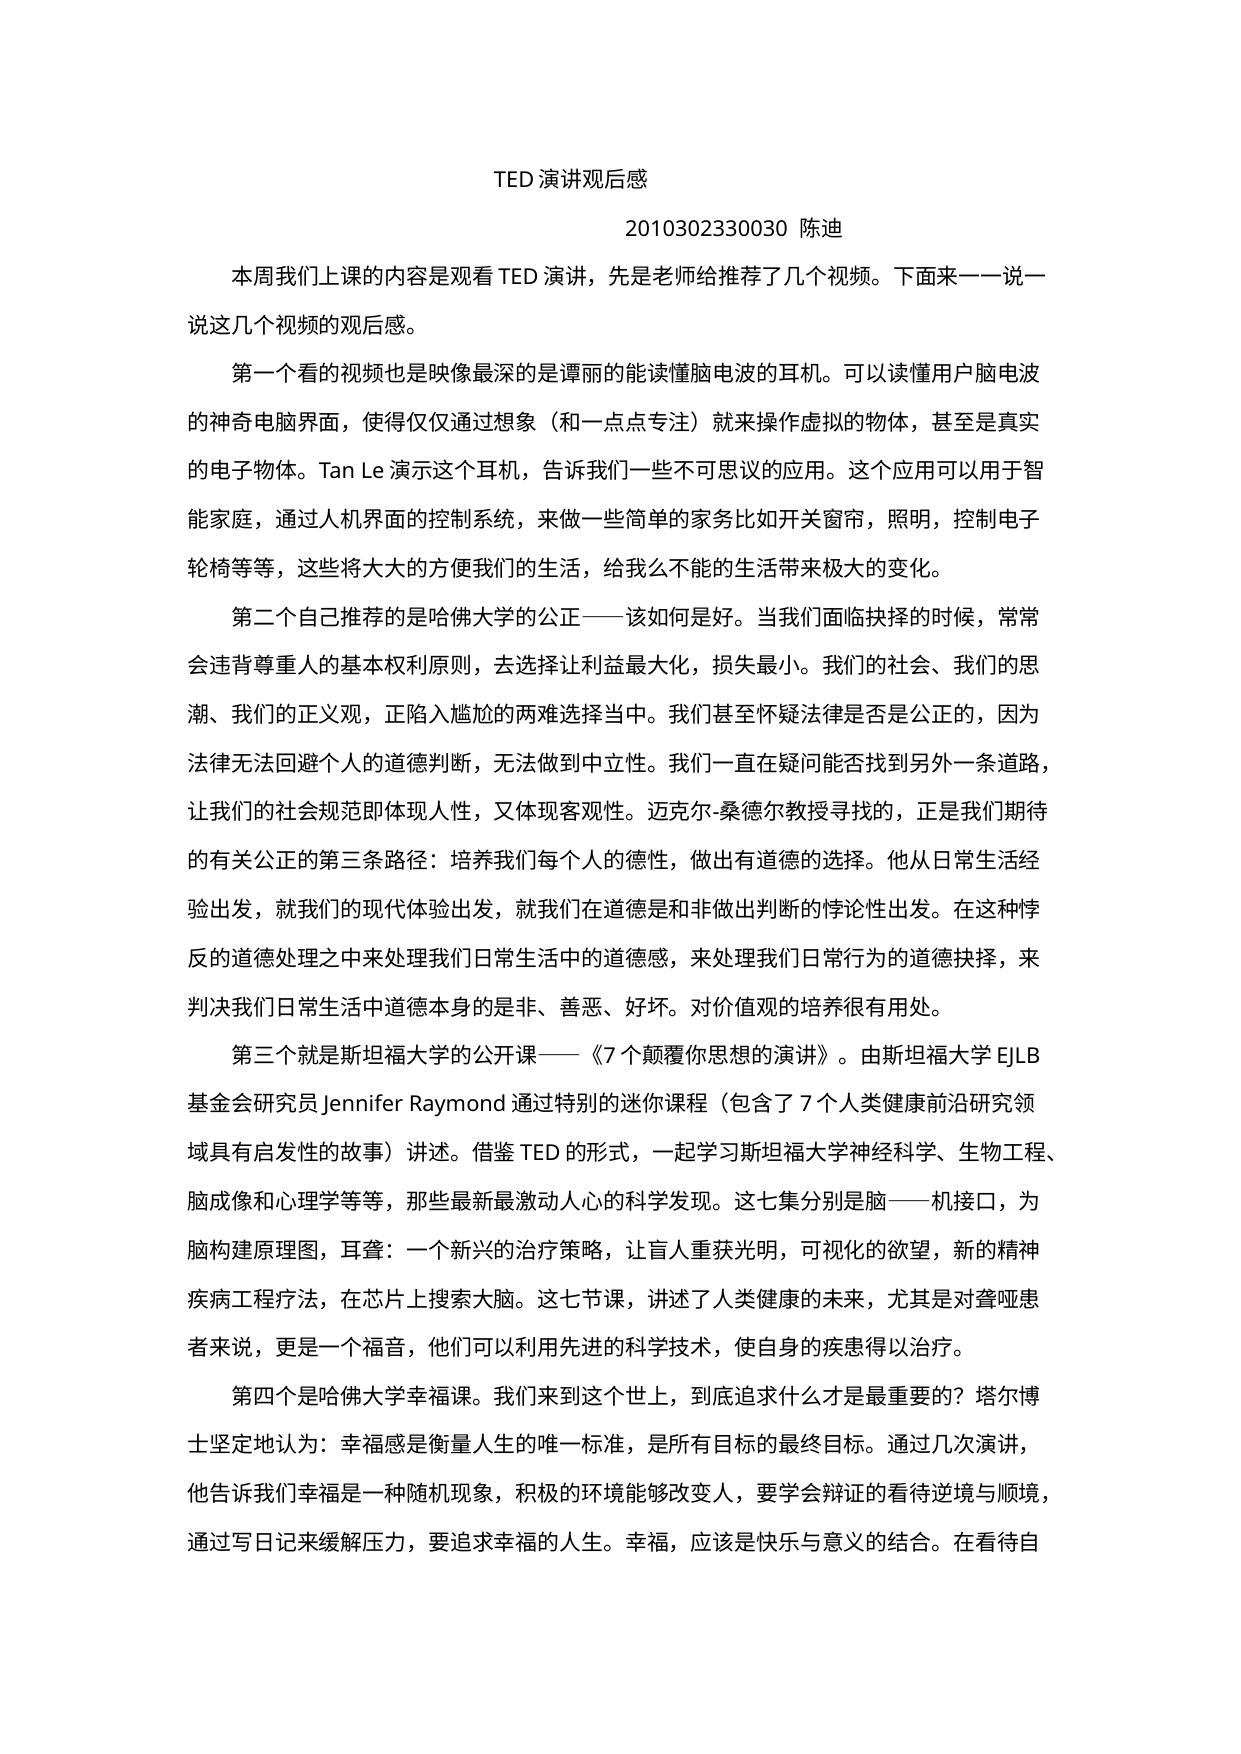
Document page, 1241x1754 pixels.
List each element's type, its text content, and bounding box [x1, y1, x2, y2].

text 第一个看的视频也是映像最深的是谭丽的能读懂脑电波的耳机。可以读懂用户脑电波的神奇电脑界面，使得仅仅通过想象（和一点点专注）就来操作虚拟的物体，甚至是真实的电子物体。Tan Le演示这个耳机，告诉我们一些不可思议的应用。这个应用可以用于智能家庭，通过人机界面的控制系统，来做一些简单的家务比如开关窗帘，照明，控制电子轮椅等等，这些将大大的方便我们的生活，给我么不能的生活带来极大的变化。 [187, 356, 1053, 583]
text 本周我们上课的内容是观看TED演讲，先是老师给推荐了几个视频。下面来一一说一说这几个视频的观后感。 [187, 259, 1053, 340]
text TED演讲观后感 [187, 162, 1053, 194]
text 2010302330030 陈迪 [187, 210, 1053, 243]
text 第三个就是斯坦福大学的公开课——《7个颠覆你思想的演讲》。由斯坦福大学EJLB基金会研究员Jennifer Raymond通过特别的迷你课程（包含了7个人类健康前沿研究领域具有启发性的故事）讲述。借鉴TED的形式，一起学习斯坦福大学神经科学、生物工程、脑成像和心理学等等，那些最新最激动人心的科学发现。这七集分别是脑——机接口，为脑构建原理图，耳聋：一个新兴的治疗策略，让盲人重获光明，可视化的欲望，新的精神疾病工程疗法，在芯片上搜索大脑。这七节课，讲述了人类健康的未来，尤其是对聋哑患者来说，更是一个福音，他们可以利用先进的科学技术，使自身的疾患得以治疗。 [187, 1037, 1053, 1362]
text 第二个自己推荐的是哈佛大学的公正——该如何是好。当我们面临抉择的时候，常常会违背尊重人的基本权利原则，去选择让利益最大化，损失最小。我们的社会、我们的思潮、我们的正义观，正陷入尴尬的两难选择当中。我们甚至怀疑法律是否是公正的，因为法律无法回避个人的道德判断，无法做到中立性。我们一直在疑问能否找到另外一条道路，让我们的社会规范即体现人性，又体现客观性。迈克尔-桑德尔教授寻找的，正是我们期待的有关公正的第三条路径：培养我们每个人的德性，做出有道德的选择。他从日常生活经验出发，就我们的现代体验出发，就我们在道德是和非做出判断的悖论性出发。在这种悖反的道德处理之中来处理我们日常生活中的道德感，来处理我们日常行为的道德抉择，来判决我们日常生活中道德本身的是非、善恶、好坏。对价值观的培养很有用处。 [187, 599, 1053, 1022]
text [187, 1378, 1053, 1557]
